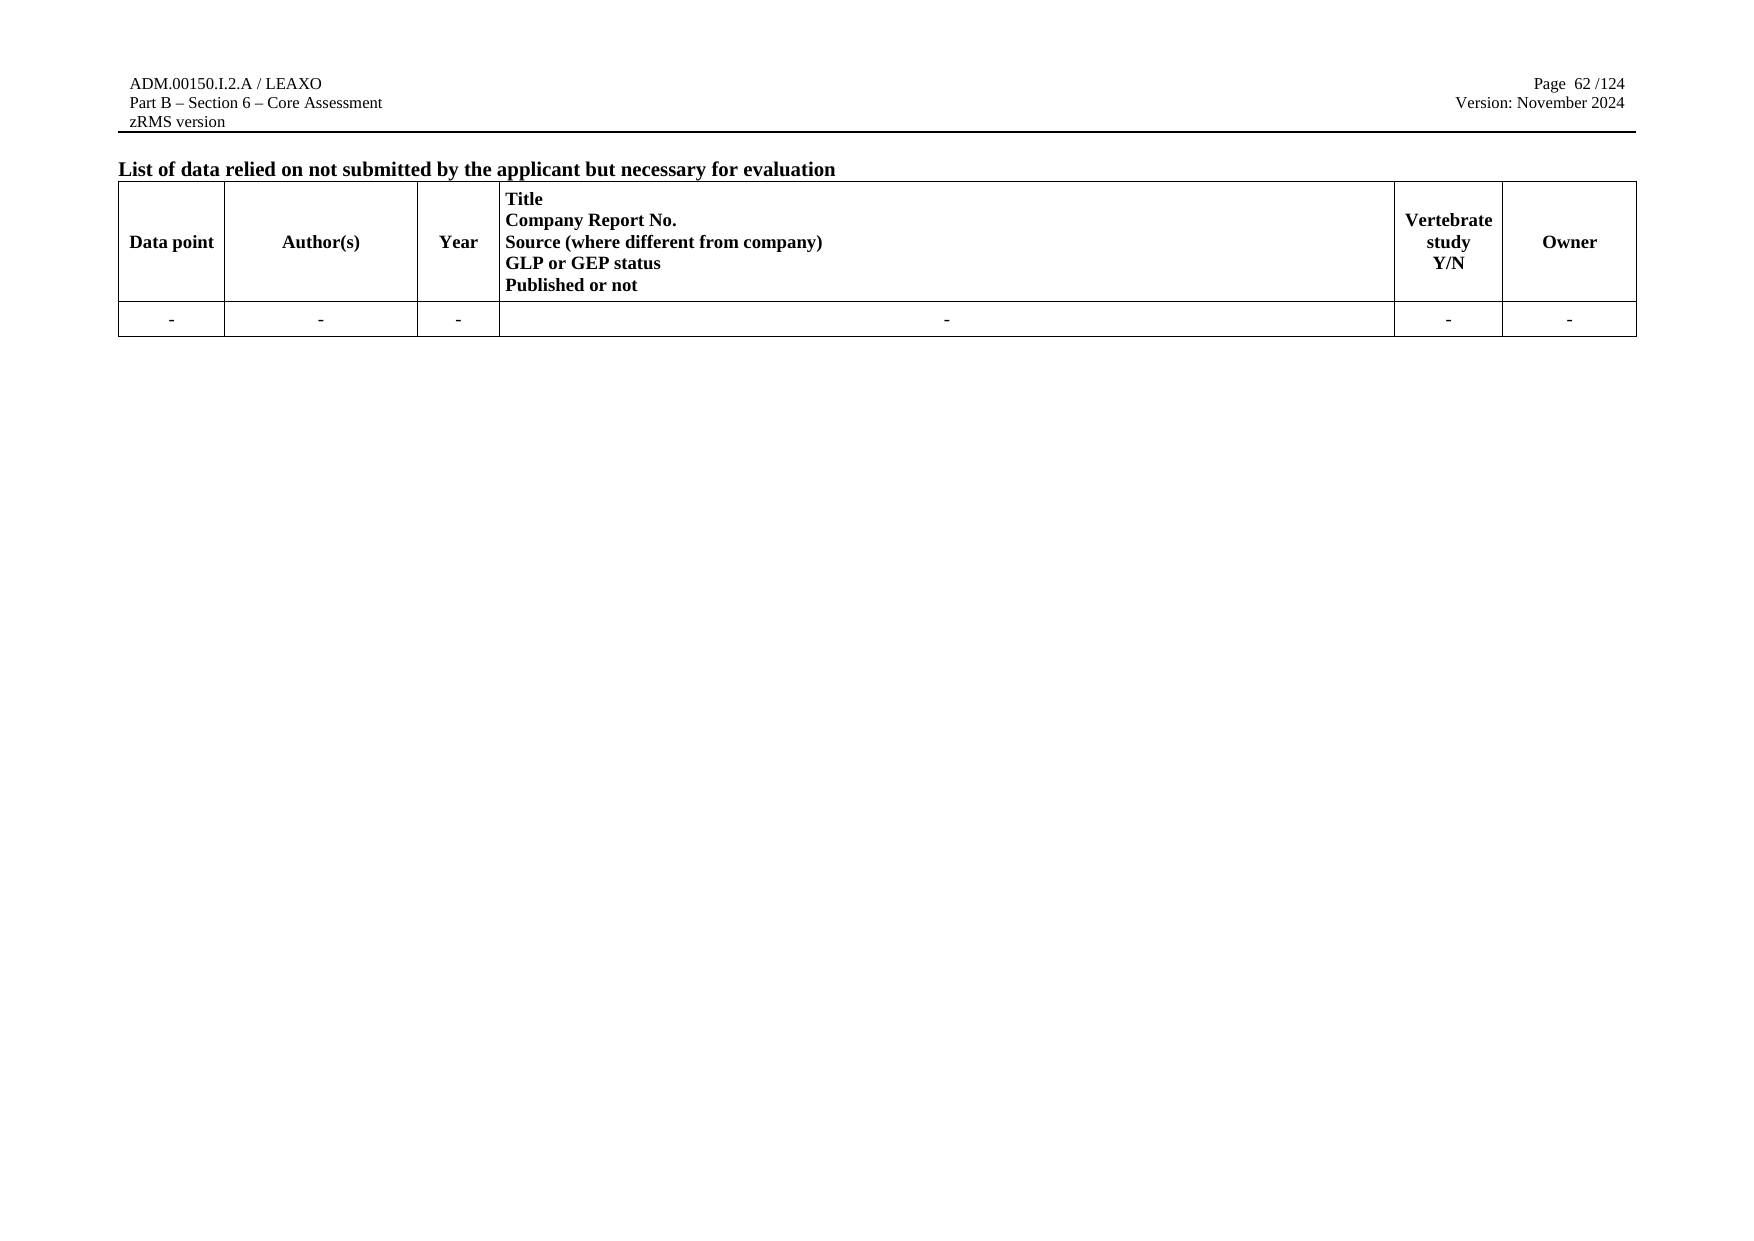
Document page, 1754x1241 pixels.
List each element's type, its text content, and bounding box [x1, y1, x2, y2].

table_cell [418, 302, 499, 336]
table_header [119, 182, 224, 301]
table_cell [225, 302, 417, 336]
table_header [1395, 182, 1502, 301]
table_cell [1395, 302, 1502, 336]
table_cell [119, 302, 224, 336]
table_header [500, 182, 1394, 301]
text List of data relied on not submitted by the applicant but necessary for evaluation [118, 156, 1636, 181]
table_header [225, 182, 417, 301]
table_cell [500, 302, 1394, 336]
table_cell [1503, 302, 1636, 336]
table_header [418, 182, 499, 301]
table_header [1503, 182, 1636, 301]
